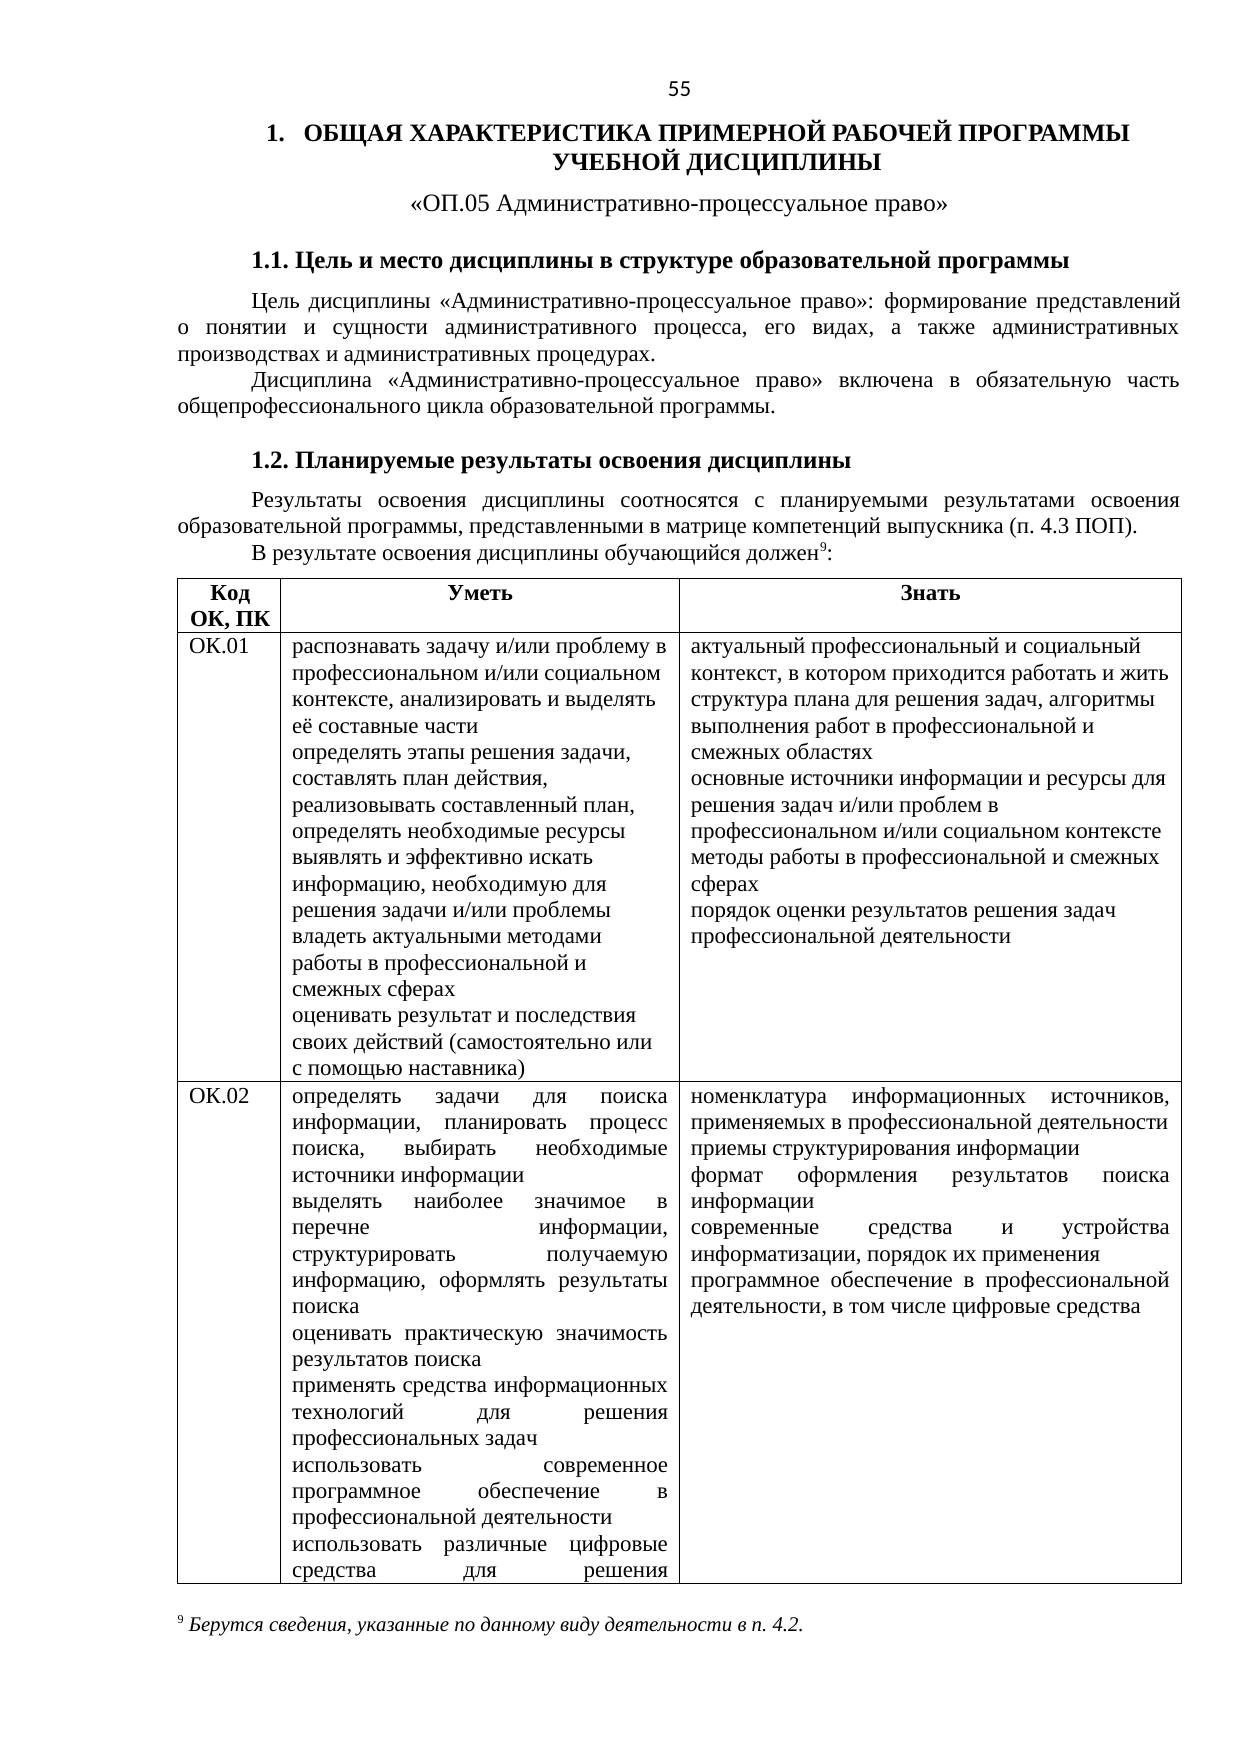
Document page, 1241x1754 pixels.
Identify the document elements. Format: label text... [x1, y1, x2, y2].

text «ОП.05 Административно-процессуальное право» [177, 188, 1181, 217]
text В результате освоения дисциплины обучающийся должен: [177, 539, 1181, 565]
table_header Уметь [281, 579, 679, 632]
table_cell ОК.01 [178, 633, 280, 1081]
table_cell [680, 1082, 1181, 1582]
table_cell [281, 1082, 679, 1582]
text 1.2. Планируемые результаты освоения дисциплины [177, 445, 1181, 474]
table_cell актуальный профессиональный и социальный контекст, в котором приходится работать и жить структура плана для решения задач, алгоритмы выполнения работ в профессиональной и смежных областях основные источники информации и ресурсы для решения задач и/или проблем в профессиональном и/или социальном контексте методы работы в профессиональной и смежных сферах порядок оценки результатов решения задач профессиональной деятельности [680, 633, 1181, 1081]
table_header Код ОК, ПК [178, 579, 280, 632]
table_cell распознавать задачу и/или проблему в профессиональном и/или социальном контексте, анализировать и выделять её составные части определять этапы решения задачи, составлять план действия, реализовывать составленный план, определять необходимые ресурсы выявлять и эффективно искать информацию, необходимую для решения задачи и/или проблемы владеть актуальными методами работы в профессиональной и смежных сферах оценивать результат и последствия своих действий (самостоятельно или с помощью наставника) [281, 633, 679, 1081]
text 1.1. Цель и место дисциплины в структуре образовательной программы [177, 246, 1181, 274]
list Общая характеристика ПРИМЕРНОЙ РАБОЧЕЙ ПРОГРАММЫ УЧЕБНОЙ ДИСЦИПЛИНЫ [215, 118, 1181, 176]
text Дисциплина «Административно-процессуальное право» включена в обязательную часть общепрофессионального цикла образовательной программы. [177, 366, 1181, 419]
table_header Знать [680, 579, 1181, 632]
text Результаты освоения дисциплины соотносятся с планируемыми результатами освоения образовательной программы, представленными в матрице компетенций выпускника (п. 4.3 ПОП). [177, 486, 1181, 539]
text Цель дисциплины «Административно-процессуальное право»: формирование представлений о понятии и сущности административного процесса, его видах, а также административных производствах и административных процедурах. [177, 287, 1181, 366]
table_cell ОК.02 [178, 1082, 280, 1582]
